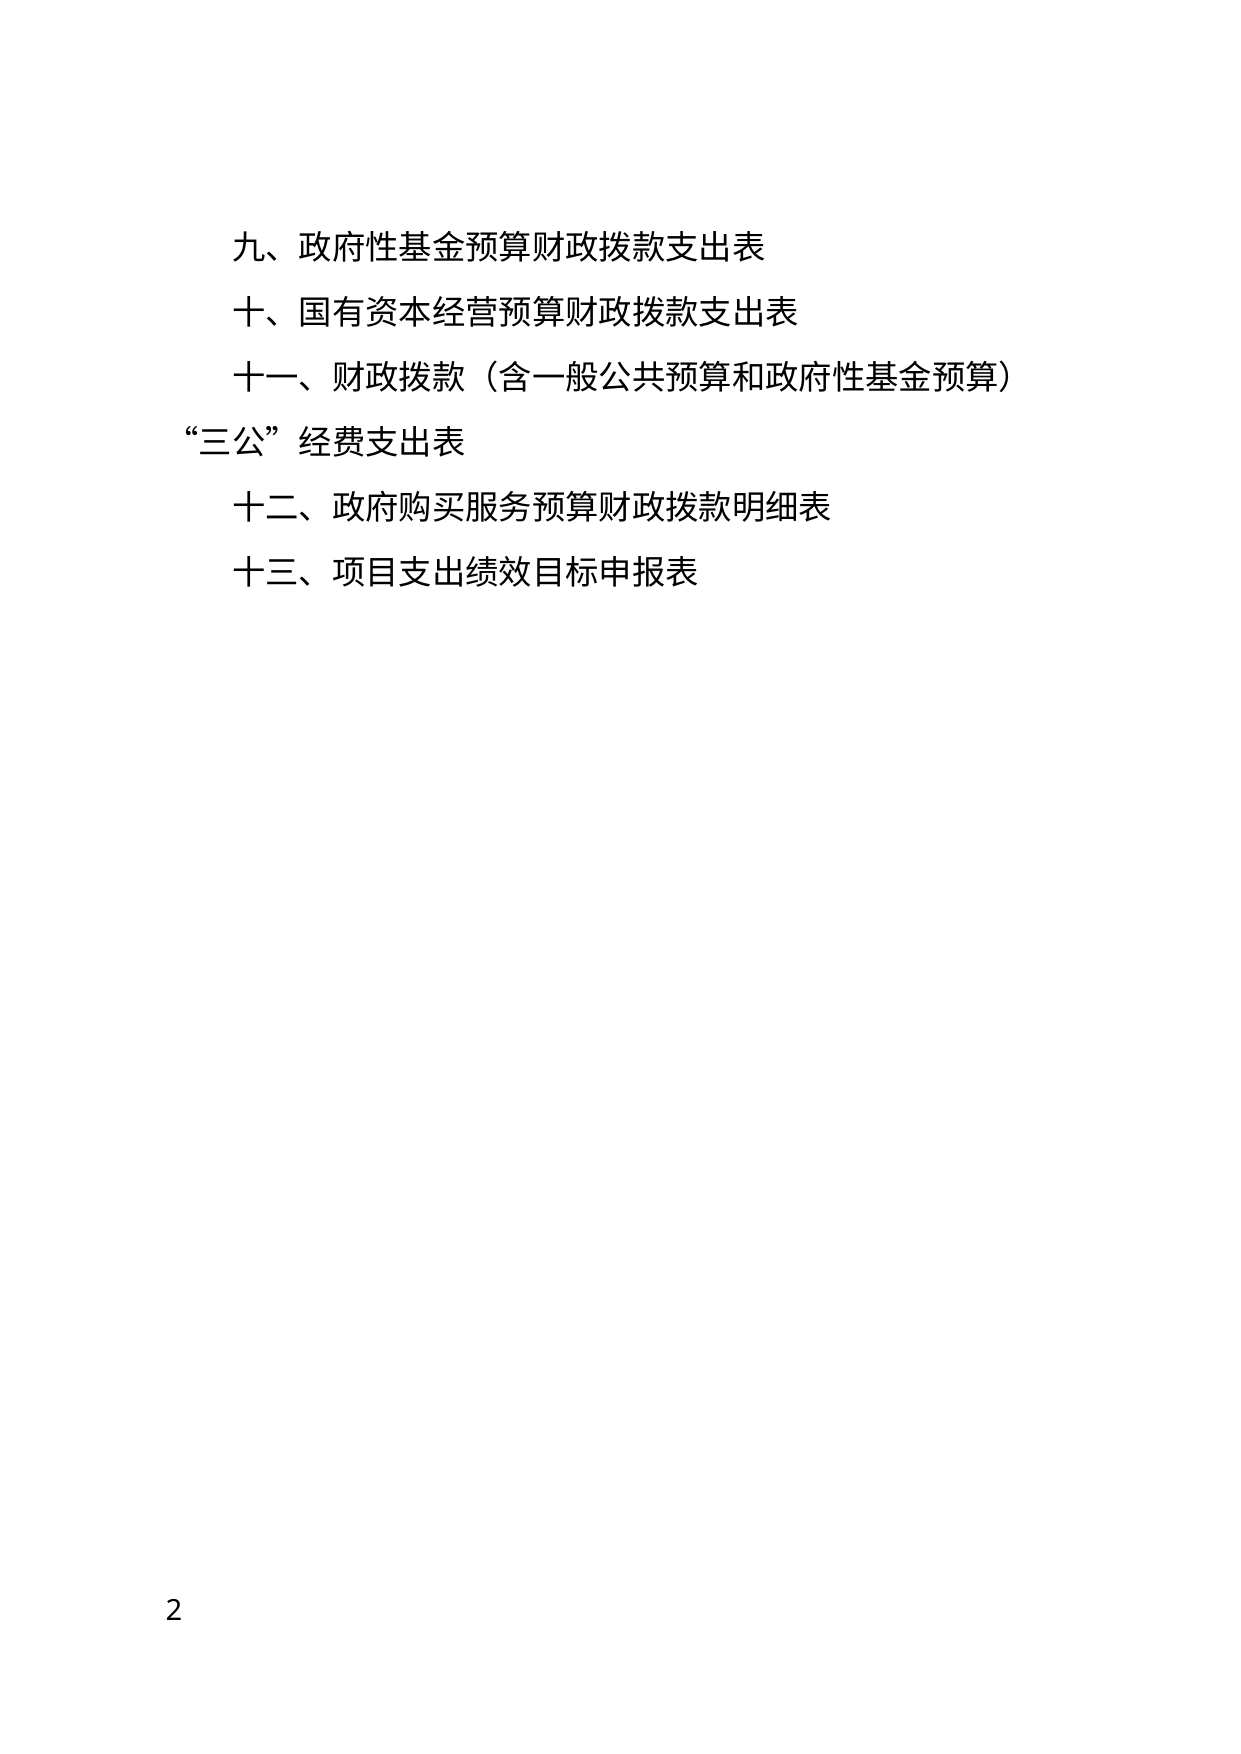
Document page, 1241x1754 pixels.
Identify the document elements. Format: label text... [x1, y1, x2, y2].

text 九、政府性基金预算财政拨款支出表 [165, 212, 1087, 277]
text 十一、财政拨款（含一般公共预算和政府性基金预算）“三公”经费支出表 [165, 342, 1087, 472]
text 十二、政府购买服务预算财政拨款明细表 [165, 472, 1087, 537]
text 十三、项目支出绩效目标申报表 [165, 537, 1087, 602]
text 十、国有资本经营预算财政拨款支出表 [165, 277, 1087, 342]
